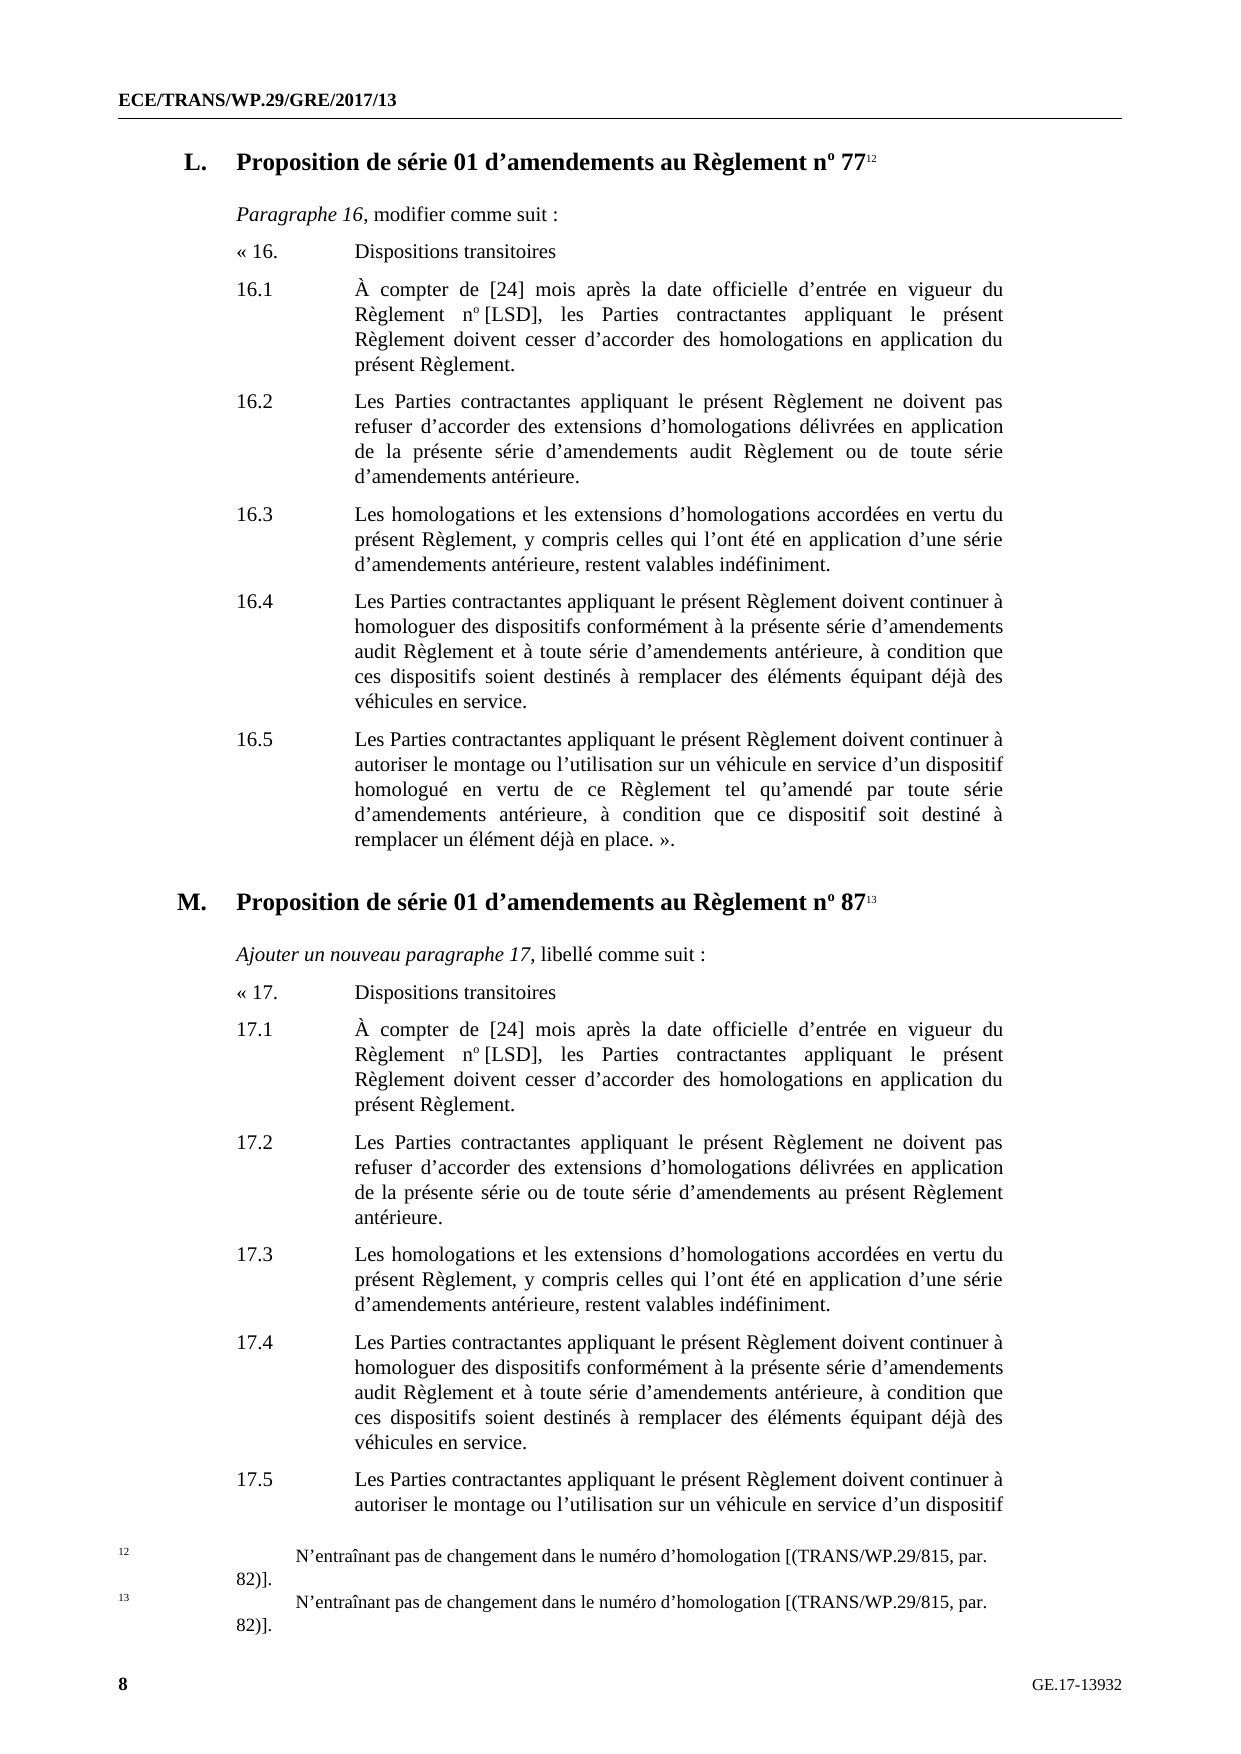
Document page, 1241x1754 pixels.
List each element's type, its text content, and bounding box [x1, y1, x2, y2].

text 16.4 Les Parties contractantes appliquant le présent Règlement doivent continuer à homologuer des dispositifs conformément à la présente série d’amendements audit Règlement et à toute série d’amendements antérieure, à condition que ces dispositifs soient destinés à remplacer des éléments équipant déjà des véhicules en service. [236, 588, 1004, 713]
text 16.5 Les Parties contractantes appliquant le présent Règlement doivent continuer à autoriser le montage ou l’utilisation sur un véhicule en service d’un dispositif homologué en vertu de ce Règlement tel qu’amendé par toute série d’amendements antérieure, à condition que ce dispositif soit destiné à remplacer un élément déjà en place. ». [236, 726, 1004, 851]
text 17.3 Les homologations et les extensions d’homologations accordées en vertu du présent Règlement, y compris celles qui l’ont été en application d’une série d’amendements antérieure, restent valables indéfiniment. [236, 1241, 1004, 1316]
text 17.4 Les Parties contractantes appliquant le présent Règlement doivent continuer à homologuer des dispositifs conformément à la présente série d’amendements audit Règlement et à toute série d’amendements antérieure, à condition que ces dispositifs soient destinés à remplacer des éléments équipant déjà des véhicules en service. [236, 1329, 1004, 1454]
text 16.3 Les homologations et les extensions d’homologations accordées en vertu du présent Règlement, y compris celles qui l’ont été en application d’une série d’amendements antérieure, restent valables indéfiniment. [236, 501, 1004, 576]
text M. Proposition de série 01 d’amendements au Règlement no 87 [118, 888, 1004, 916]
text « 16. Dispositions transitoires [236, 238, 1004, 263]
text Ajouter un nouveau paragraphe 17, libellé comme suit : [236, 941, 1004, 966]
text 16.1 À compter de [24] mois après la date officielle d’entrée en vigueur du Règlement no [LSD], les Parties contractantes appliquant le présent Règlement doivent cesser d’accorder des homologations en application du présent Règlement. [236, 276, 1004, 376]
text Paragraphe 16, modifier comme suit : [236, 201, 1004, 226]
text 16.2 Les Parties contractantes appliquant le présent Règlement ne doivent pas refuser d’accorder des extensions d’homologations délivrées en application de la présente série d’amendements audit Règlement ou de toute série d’amendements antérieure. [236, 388, 1004, 488]
text 17.1 À compter de [24] mois après la date officielle d’entrée en vigueur du Règlement no [LSD], les Parties contractantes appliquant le présent Règlement doivent cesser d’accorder des homologations en application du présent Règlement. [236, 1016, 1004, 1116]
text « 17. Dispositions transitoires [236, 979, 1004, 1004]
text L. Proposition de série 01 d’amendements au Règlement no 77 [118, 148, 1004, 176]
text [236, 1466, 1004, 1516]
text 17.2 Les Parties contractantes appliquant le présent Règlement ne doivent pas refuser d’accorder des extensions d’homologations délivrées en application de la présente série ou de toute série d’amendements au présent Règlement antérieure. [236, 1129, 1004, 1229]
